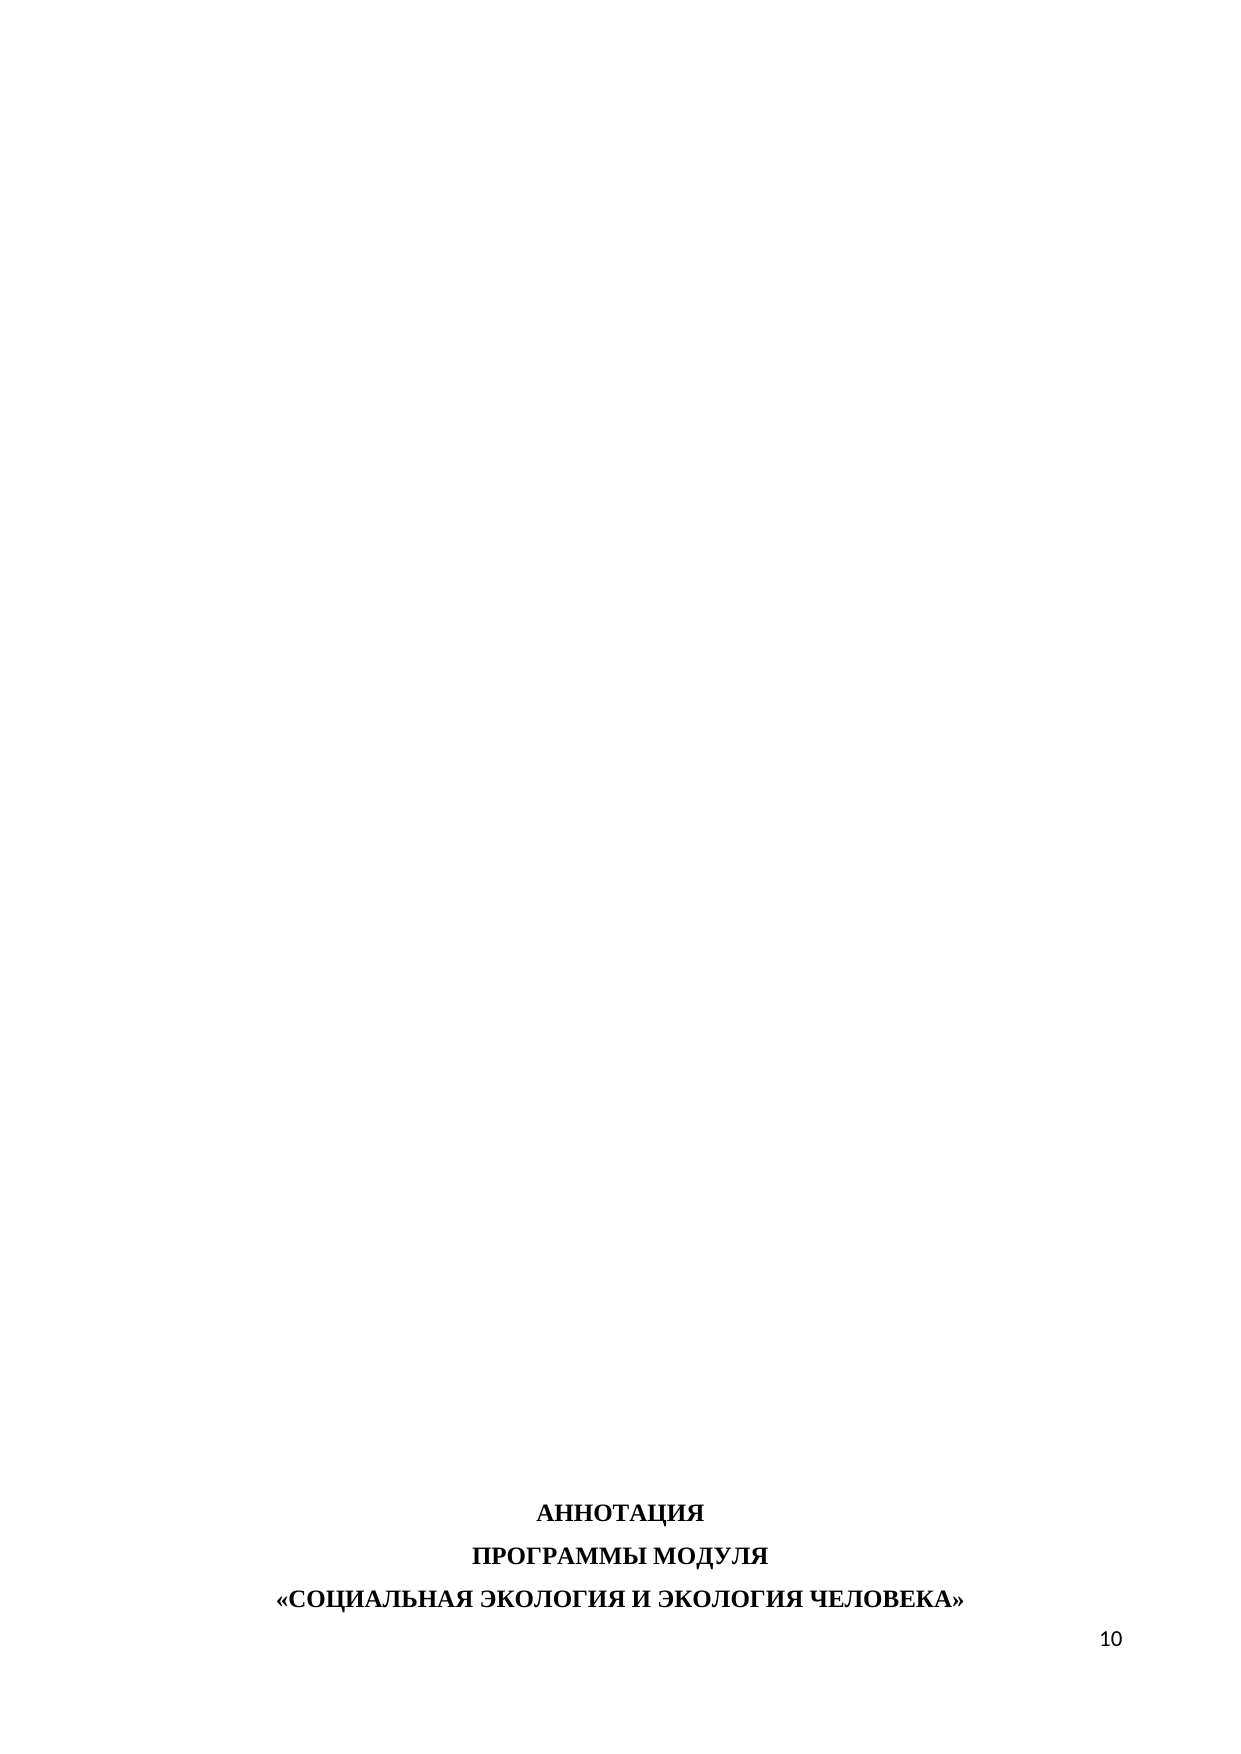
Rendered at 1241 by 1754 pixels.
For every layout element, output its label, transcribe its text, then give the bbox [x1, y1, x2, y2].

text «СОЦИАЛЬНАЯ ЭКОЛОГИЯ И ЭКОЛОГИЯ ЧЕЛОВЕКА» [118, 1584, 1122, 1613]
text АННОТАЦИЯ [118, 1498, 1122, 1527]
text программЫ модуля [118, 1541, 1122, 1570]
